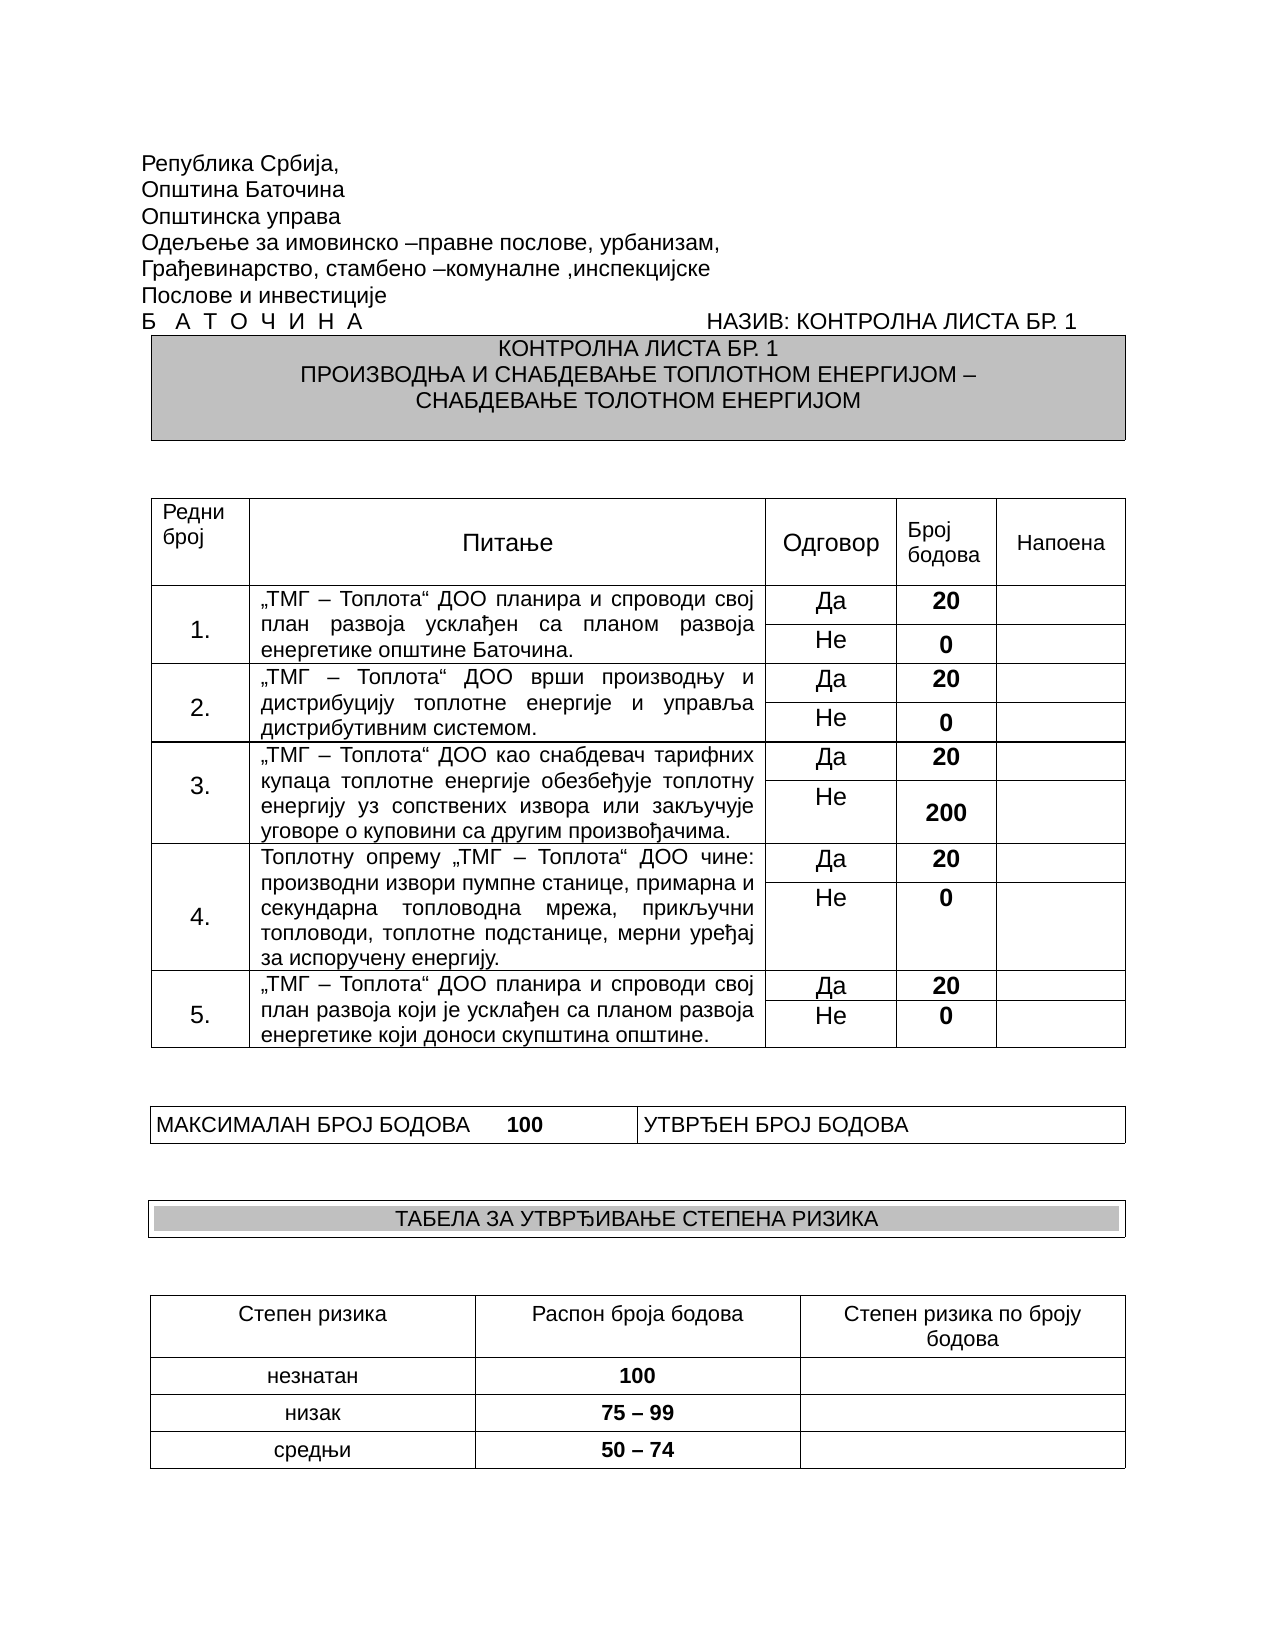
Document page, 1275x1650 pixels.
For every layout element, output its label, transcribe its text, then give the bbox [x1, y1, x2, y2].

table_cell 1. [152, 586, 249, 663]
table_cell низак [151, 1395, 475, 1431]
table_cell 100 [476, 1358, 800, 1394]
table_cell [997, 781, 1125, 843]
table_cell Да [766, 664, 896, 702]
table_header Питање [250, 499, 765, 585]
table_cell [997, 883, 1125, 970]
text Одељење за имовинско –правне послове, урбанизам, [141, 229, 1125, 255]
text Република Србија, [141, 150, 1125, 176]
table_cell [997, 586, 1125, 624]
table_cell 0 [897, 1001, 996, 1047]
table_cell 0 [897, 625, 996, 663]
text Општинска управа [141, 203, 1125, 229]
table_cell Да [766, 844, 896, 882]
table_cell [997, 1001, 1125, 1047]
table_cell 4. [152, 844, 249, 970]
table_cell 3. [152, 743, 249, 843]
table_cell Да [766, 971, 896, 1000]
table_cell [801, 1432, 1125, 1467]
table_header КОНТРОЛНА ЛИСТА БР. 1 ПРОИЗВОДЊА И СНАБДЕВАЊЕ ТОПЛОТНОМ ЕНЕРГИЈОМ – СНАБДЕВАЊЕ ТОЛОТНОМ ЕНЕРГИЈОМ [152, 336, 1125, 440]
table_cell 20 [897, 664, 996, 702]
table_header Распон броја бодова [476, 1296, 800, 1357]
table_header Степен ризика по броју бодова [801, 1296, 1125, 1357]
table_cell 200 [897, 781, 996, 843]
table_header Степен ризика [151, 1296, 475, 1357]
table_cell „ТМГ – Топлота“ ДОО врши производњу и дистрибуцију топлотне енергије и управља дистрибутивним системом. [250, 664, 765, 741]
text Грађевинарство, стамбено –комуналне ,инспекцијске [141, 255, 1125, 282]
table_header Одговор [766, 499, 896, 585]
table_cell [801, 1395, 1125, 1431]
table_cell 50 – 74 [476, 1432, 800, 1467]
table_cell Да [766, 743, 896, 780]
table_cell Не [766, 625, 896, 663]
table_cell Не [766, 703, 896, 741]
table_cell 2. [152, 664, 249, 741]
table_cell 75 – 99 [476, 1395, 800, 1431]
table_cell [997, 743, 1125, 780]
text Послове и инвестиције [141, 282, 1125, 308]
table_cell Топлотну опрему „ТМГ – Топлота“ ДОО чине: производни извори пумпне станице, примарна и секундарна топловодна мрежа, прикључни топловоди, топлотне подстанице, мерни уређај за испоручену енергију. [250, 844, 765, 970]
table_header ТАБЕЛА ЗА УТВРЂИВАЊЕ СТЕПЕНА РИЗИКА [149, 1201, 1125, 1237]
table_cell средњи [151, 1432, 475, 1467]
table_cell Да [766, 586, 896, 624]
table_cell 20 [897, 971, 996, 1000]
table_cell [801, 1358, 1125, 1394]
table_cell [997, 844, 1125, 882]
table_header Број бодова [897, 499, 996, 585]
table_cell [997, 703, 1125, 741]
table_header МАКСИМАЛАН БРОЈ БОДОВА 100 [151, 1107, 637, 1142]
table_cell [997, 625, 1125, 663]
text Општина Баточина [141, 176, 1125, 203]
table_cell „ТМГ – Топлота“ ДОО планира и спроводи свој план развоја усклађен са планом развоја енергетике општине Баточина. [250, 586, 765, 663]
table_cell 20 [897, 586, 996, 624]
table_cell 20 [897, 844, 996, 882]
text Б А Т О Ч И Н А НАЗИВ: КОНТРОЛНА ЛИСТА БР. 1 [141, 308, 1125, 334]
table_cell [997, 664, 1125, 702]
table_cell „ТМГ – Топлота“ ДОО као снабдевач тарифних купаца топлотне енергије обезбеђује топлотну енергију уз сопствених извора или закључује уговоре о куповини са другим произвођачима. [250, 743, 765, 843]
table_cell Не [766, 781, 896, 843]
table_header Редни број [152, 499, 249, 585]
table_cell незнатан [151, 1358, 475, 1394]
table_cell 5. [152, 971, 249, 1047]
table_header УТВРЂЕН БРОЈ БОДОВА [638, 1107, 1125, 1142]
table_cell Не [766, 883, 896, 970]
table_cell „ТМГ – Топлота“ ДОО планира и спроводи свој план развоја који је усклађен са планом развоја енергетике који доноси скупштина општине. [250, 971, 765, 1047]
table_header Напоена [997, 499, 1125, 585]
table_cell 0 [897, 703, 996, 741]
table_cell 0 [897, 883, 996, 970]
table_cell Не [766, 1001, 896, 1047]
table_cell 20 [897, 743, 996, 780]
table_cell [997, 971, 1125, 1000]
